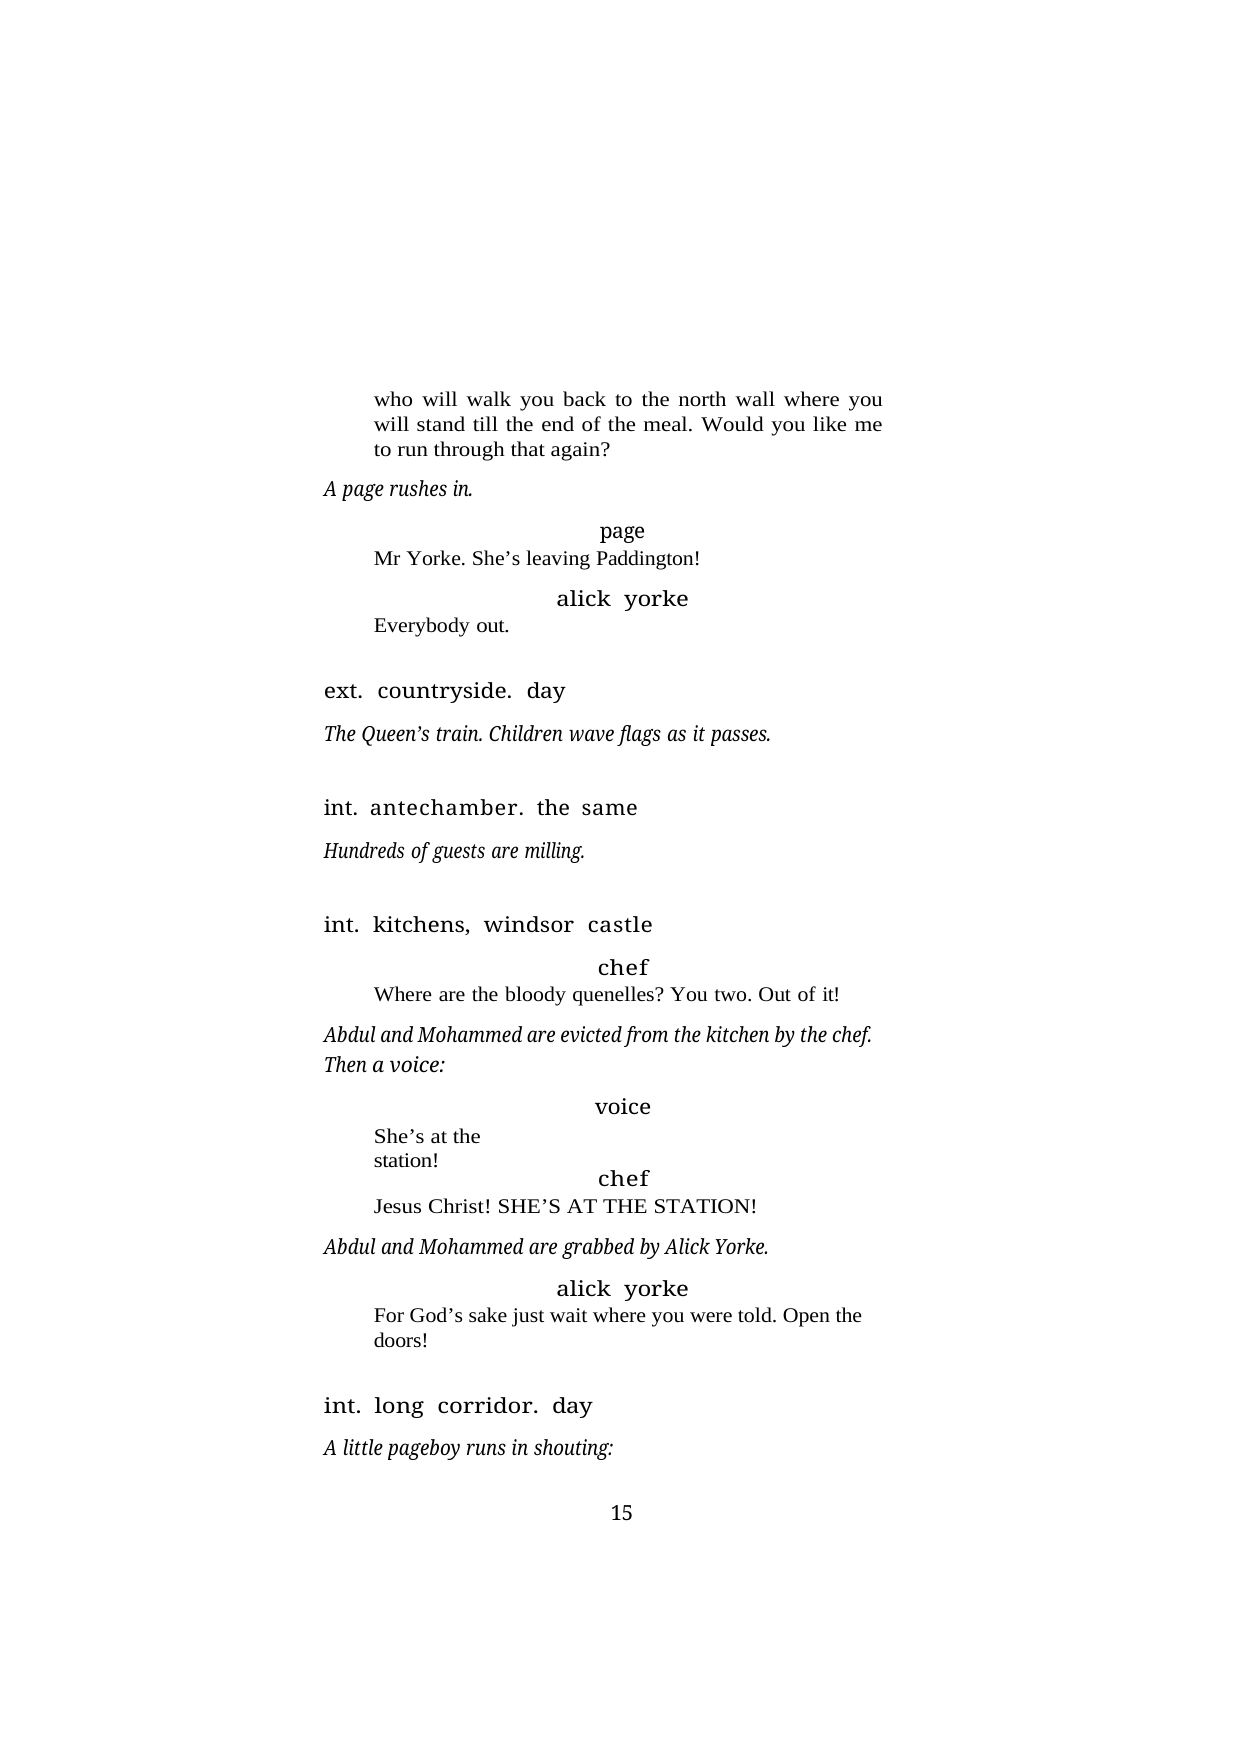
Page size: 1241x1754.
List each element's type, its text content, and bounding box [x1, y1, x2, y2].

text For God’s sake just wait where you were told. Open the doors! [374, 1303, 909, 1352]
text The Queen’s train. Children wave flags as it passes. [324, 719, 1065, 747]
text int. long corridor. day [324, 1391, 1065, 1419]
text Hundreds of guests are milling. [324, 836, 1065, 864]
text int. kitchens, windsor castle [324, 911, 1065, 939]
text chef [598, 1164, 1065, 1193]
text Jesus Christ! SHE’S AT THE STATION! [374, 1194, 1065, 1218]
text A little pageboy runs in shouting: [324, 1433, 1065, 1461]
text Mr Yorke. She’s leaving Paddington! [374, 546, 1065, 570]
text Abdul and Mohammed are evicted from the kitchen by the chef. Then a voice: [324, 1020, 909, 1078]
text Everybody out. [374, 613, 1065, 637]
text alick yorke [314, 1274, 931, 1302]
text 15 [314, 1498, 930, 1526]
text alick yorke [314, 584, 931, 612]
text A page rushes in. [324, 474, 1065, 503]
text int. antechamber. the same [324, 793, 1065, 822]
text who will walk you back to the north wall where you will stand till the end of the meal. Would you like me to run through that again? [374, 387, 883, 461]
text She’s at the station! [374, 1124, 552, 1172]
text chef [314, 953, 931, 981]
text voice [594, 1092, 1065, 1121]
text Abdul and Mohammed are grabbed by Alick Yorke. [324, 1232, 1065, 1260]
text ext. countryside. day [324, 676, 1065, 705]
text page [314, 517, 931, 545]
text Where are the bloody quenelles? You two. Out of it! [374, 982, 1065, 1006]
